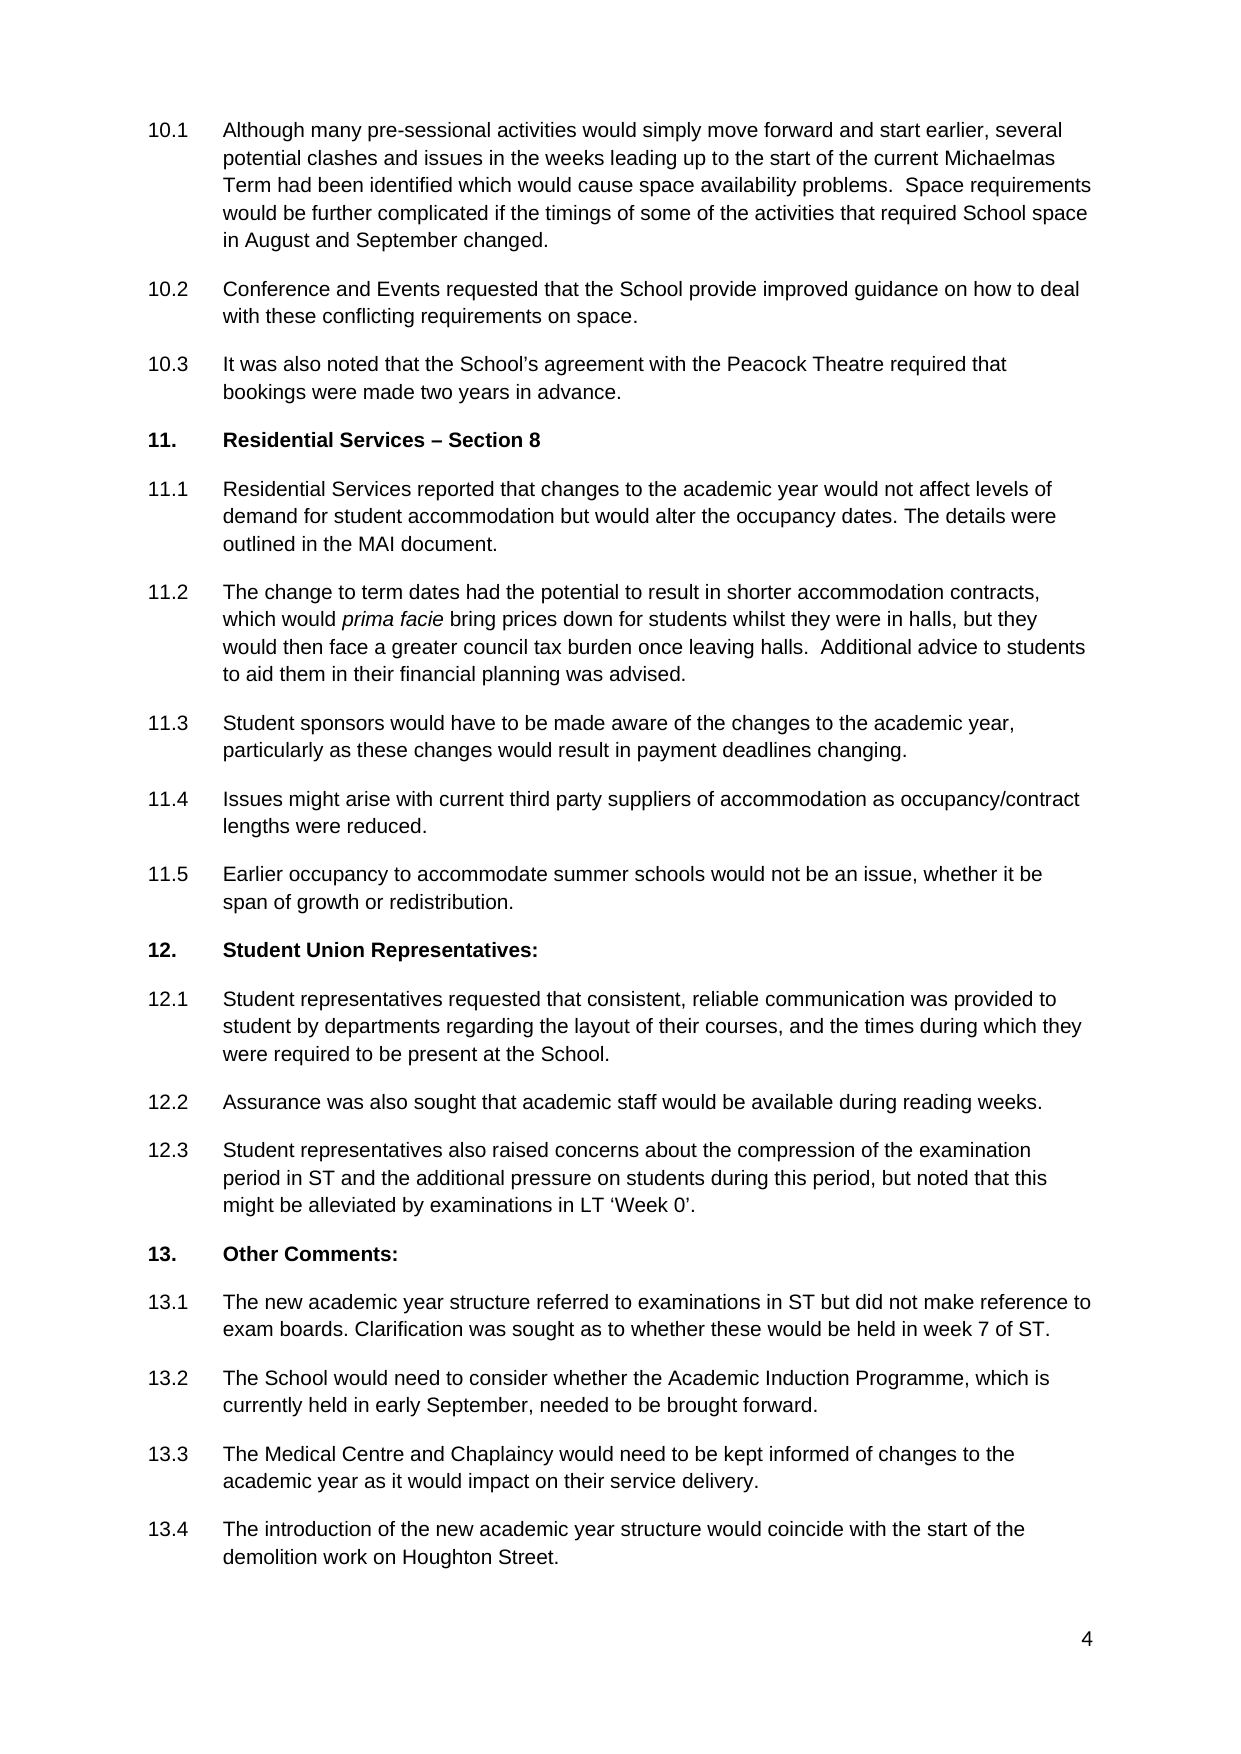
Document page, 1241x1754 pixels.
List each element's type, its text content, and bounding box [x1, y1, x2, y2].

list Other Comments: [148, 1241, 1092, 1265]
list The new academic year structure referred to examinations in ST but did not make reference to exam boards. Clarification was sought as to whether these would be held in week 7 of ST. [148, 1290, 1092, 1341]
list Issues might arise with current third party suppliers of accommodation as occupancy/contract lengths were reduced. [148, 786, 1092, 838]
list The introduction of the new academic year structure would coincide with the start of the demolition work on Houghton Street. [148, 1517, 1092, 1569]
list It was also noted that the School’s agreement with the Peacock Theatre required that bookings were made two years in advance. [148, 352, 1092, 404]
list The School would need to consider whether the Academic Induction Programme, which is currently held in early September, needed to be brought forward. [148, 1366, 1092, 1417]
list Residential Services – Section 8 [148, 428, 1092, 452]
list Earlier occupancy to accommodate summer schools would not be an issue, whether it be span of growth or redistribution. [148, 862, 1092, 914]
list Although many pre-sessional activities would simply move forward and start earlier, several potential clashes and issues in the weeks leading up to the start of the current Michaelmas Term had been identified which would cause space availability problems. Space requirements would be further complicated if the timings of some of the activities that required School space in August and September changed. [148, 118, 1092, 252]
list Student sponsors would have to be made aware of the changes to the academic year, particularly as these changes would result in payment deadlines changing. [148, 711, 1092, 762]
list Student Union Representatives: [148, 938, 1092, 962]
list Assurance was also sought that academic staff would be available during reading weeks. [148, 1090, 1092, 1114]
list The change to term dates had the potential to result in shorter accommodation contracts, which would prima facie bring prices down for students whilst they were in halls, but they would then face a greater council tax burden once leaving halls. Additional advice to students to aid them in their financial planning was advised. [148, 580, 1092, 686]
list Student representatives also raised concerns about the compression of the examination period in ST and the additional pressure on students during this period, but noted that this might be alleviated by examinations in LT ‘Week 0’. [148, 1138, 1092, 1217]
list Residential Services reported that changes to the academic year would not affect levels of demand for student accommodation but would alter the occupancy dates. The details were outlined in the MAI document. [148, 476, 1092, 555]
list Student representatives requested that consistent, reliable communication was provided to student by departments regarding the layout of their courses, and the times during which they were required to be present at the School. [148, 986, 1092, 1065]
list Conference and Events requested that the School provide improved guidance on how to deal with these conflicting requirements on space. [148, 276, 1092, 328]
list The Medical Centre and Chaplaincy would need to be kept informed of changes to the academic year as it would impact on their service delivery. [148, 1441, 1092, 1493]
